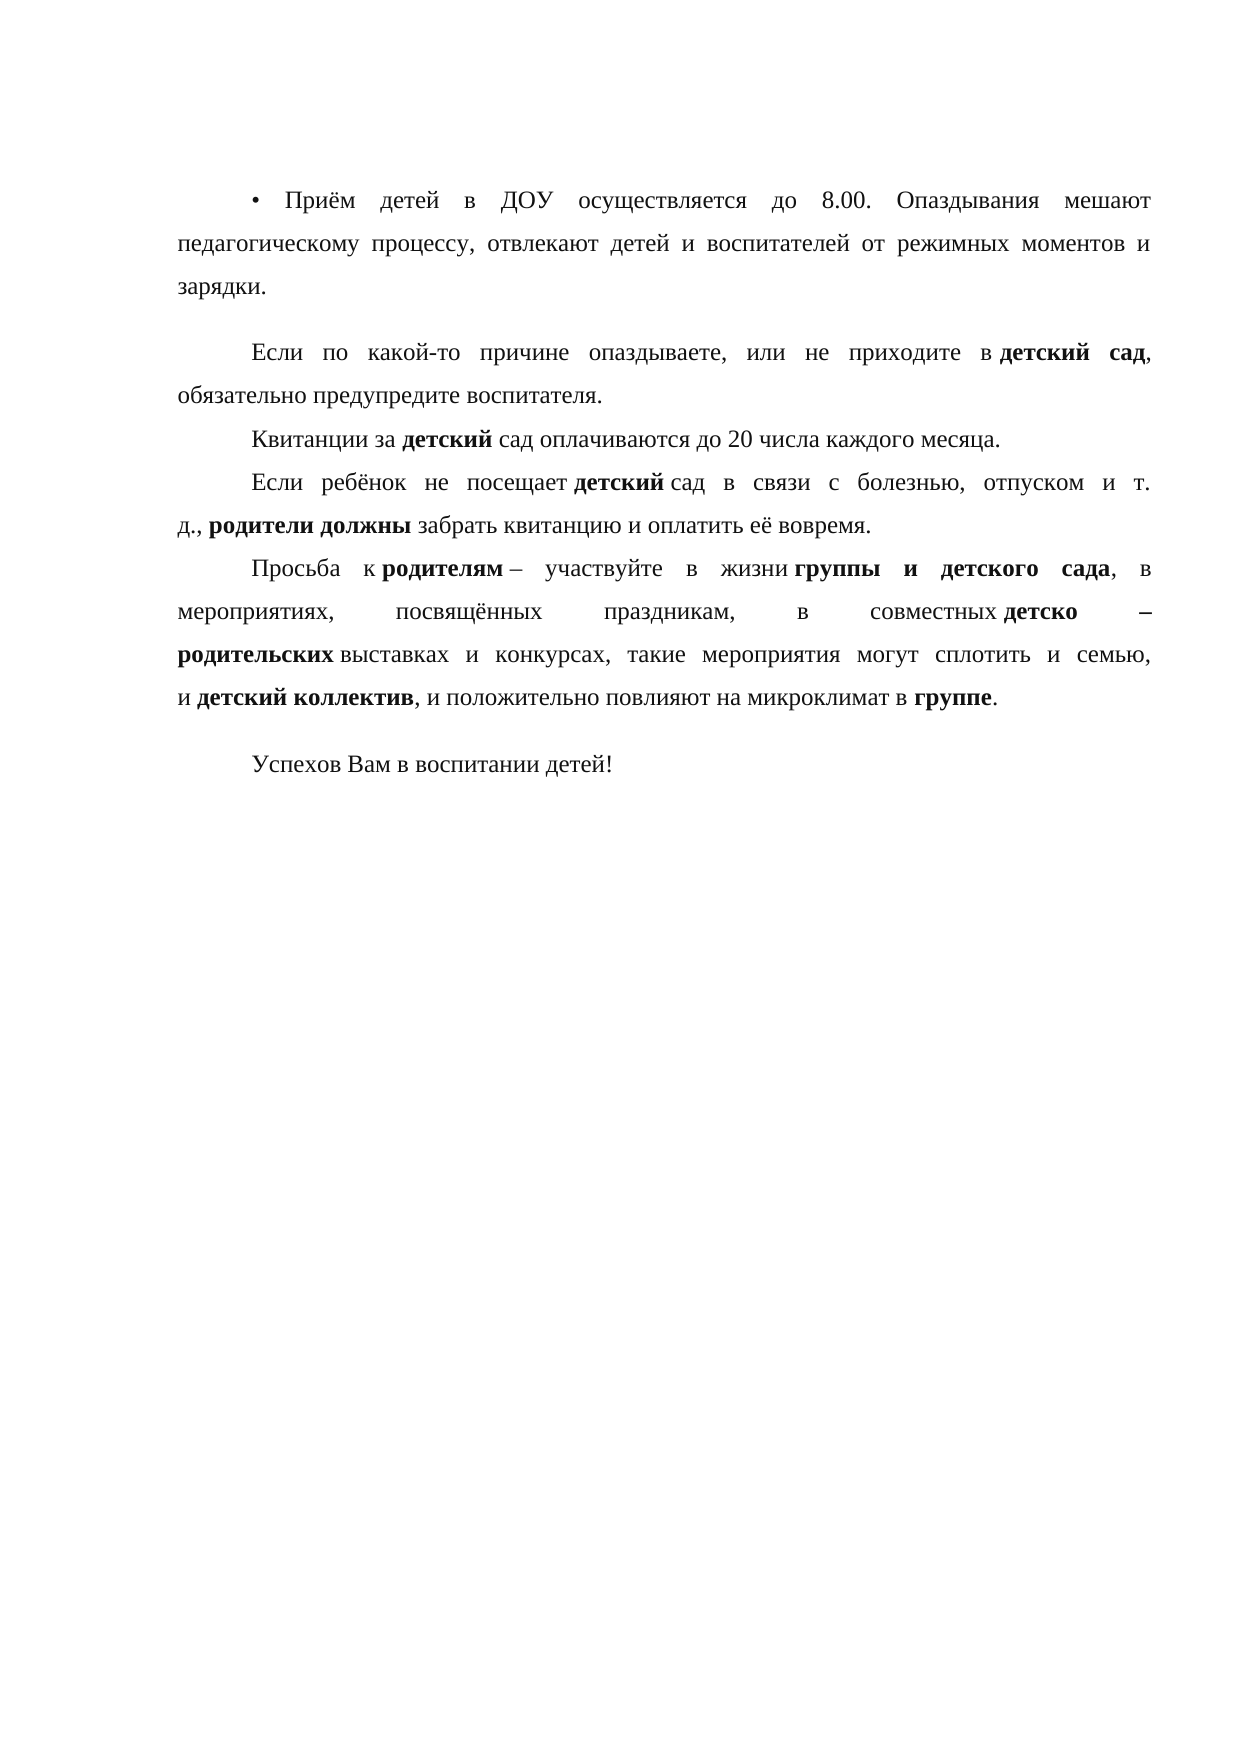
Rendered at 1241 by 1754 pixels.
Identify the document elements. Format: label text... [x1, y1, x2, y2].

text Успехов Вам в воспитании детей! [177, 749, 1152, 778]
text Квитанции за детский сад оплачиваются до 20 числа каждого месяца. [177, 424, 1152, 452]
text Если ребёнок не посещает детский сад в связи с болезнью, отпуском и т. д., родители должны забрать квитанцию и оплатить её вовремя. [177, 467, 1152, 539]
text • Приём детей в ДОУ осуществляется до 8.00. Опаздывания мешают педагогическому процессу, отвлекают детей и воспитателей от режимных моментов и зарядки. [177, 185, 1152, 300]
text Если по какой-то причине опаздываете, или не приходите в детский сад, обязательно предупредите воспитателя. [177, 337, 1152, 409]
text Просьба к родителям – участвуйте в жизни группы и детского сада, в мероприятиях, посвящённых праздникам, в совместных детско – родительских выставках и конкурсах, такие мероприятия могут сплотить и семью, и детский коллектив, и положительно повлияют на микроклимат в группе. [177, 553, 1152, 711]
